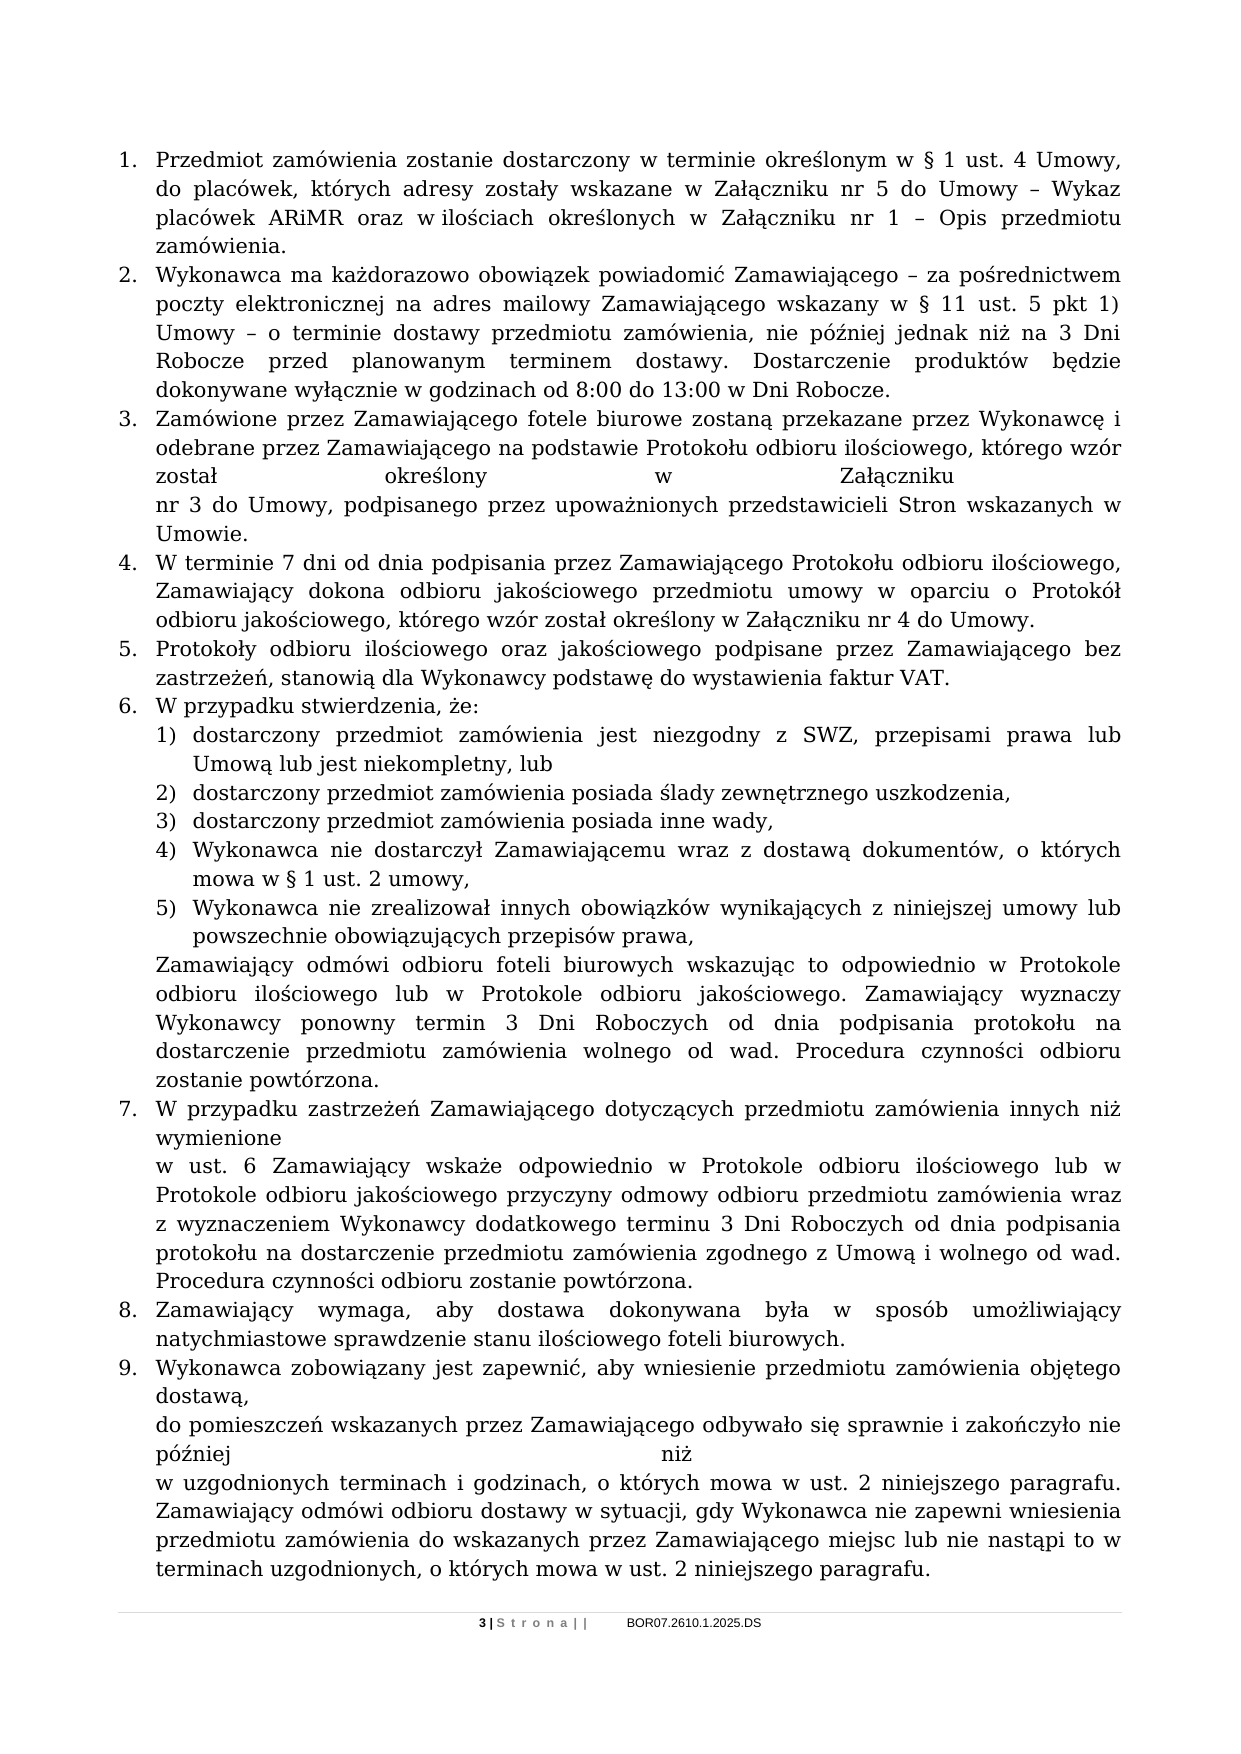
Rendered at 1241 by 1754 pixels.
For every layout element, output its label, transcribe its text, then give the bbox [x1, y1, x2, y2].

list dostarczony przedmiot zamówienia posiada inne wady, [155, 808, 1122, 833]
list dostarczony przedmiot zamówienia jest niezgodny z SWZ, przepisami prawa lub Umową lub jest niekompletny, lub [155, 722, 1122, 776]
list dostarczony przedmiot zamówienia posiada ślady zewnętrznego uszkodzenia, [155, 779, 1122, 804]
list Wykonawca nie zrealizował innych obowiązków wynikających z niniejszej umowy lub powszechnie obowiązujących przepisów prawa, [155, 894, 1122, 948]
list Zamawiający wymaga, aby dostawa dokonywana była w sposób umożliwiający natychmiastowe sprawdzenie stanu ilościowego foteli biurowych. [118, 1297, 1122, 1351]
list W terminie 7 dni od dnia podpisania przez Zamawiającego Protokołu odbioru ilościowego, Zamawiający dokona odbioru jakościowego przedmiotu umowy w oparciu o Protokół odbioru jakościowego, którego wzór został określony w Załączniku nr 4 do Umowy. [118, 549, 1122, 632]
list W przypadku stwierdzenia, że: [118, 693, 1122, 718]
list Przedmiot zamówienia zostanie dostarczony w terminie określonym w § 1 ust. 4 Umowy, do placówek, których adresy zostały wskazane w Załączniku nr 5 do Umowy – Wykaz placówek ARiMR oraz w ilościach określonych w Załączniku nr 1 – Opis przedmiotu zamówienia. [118, 147, 1122, 258]
list Wykonawca zobowiązany jest zapewnić, aby wniesienie przedmiotu zamówienia objętego dostawą, do pomieszczeń wskazanych przez Zamawiającego odbywało się sprawnie i zakończyło nie później niż w uzgodnionych terminach i godzinach, o których mowa w ust. 2 niniejszego paragrafu. Zamawiający odmówi odbioru dostawy w sytuacji, gdy Wykonawca nie zapewni wniesienia przedmiotu zamówienia do wskazanych przez Zamawiającego miejsc lub nie nastąpi to w terminach uzgodnionych, o których mowa w ust. 2 niniejszego paragrafu. [118, 1354, 1122, 1581]
text Zamawiający odmówi odbioru foteli biurowych wskazując to odpowiednio w Protokole odbioru ilościowego lub w Protokole odbioru jakościowego. Zamawiający wyznaczy Wykonawcy ponowny termin 3 Dni Roboczych od dnia podpisania protokołu na dostarczenie przedmiotu zamówienia wolnego od wad. Procedura czynności odbioru zostanie powtórzona. [155, 952, 1122, 1092]
list Wykonawca ma każdorazowo obowiązek powiadomić Zamawiającego – za pośrednictwem poczty elektronicznej na adres mailowy Zamawiającego wskazany w § 11 ust. 5 pkt 1) Umowy – o terminie dostawy przedmiotu zamówienia, nie później jednak niż na 3 Dni Robocze przed planowanym terminem dostawy. Dostarczenie produktów będzie dokonywane wyłącznie w godzinach od 8:00 do 13:00 w Dni Robocze. [118, 262, 1122, 402]
list W przypadku zastrzeżeń Zamawiającego dotyczących przedmiotu zamówienia innych niż wymienione w ust. 6 Zamawiający wskaże odpowiednio w Protokole odbioru ilościowego lub w Protokole odbioru jakościowego przyczyny odmowy odbioru przedmiotu zamówienia wraz z wyznaczeniem Wykonawcy dodatkowego terminu 3 Dni Roboczych od dnia podpisania protokołu na dostarczenie przedmiotu zamówienia zgodnego z Umową i wolnego od wad. Procedura czynności odbioru zostanie powtórzona. [118, 1096, 1122, 1293]
list Wykonawca nie dostarczył Zamawiającemu wraz z dostawą dokumentów, o których mowa w § 1 ust. 2 umowy, [155, 837, 1122, 891]
list Protokoły odbioru ilościowego oraz jakościowego podpisane przez Zamawiającego bez zastrzeżeń, stanowią dla Wykonawcy podstawę do wystawienia faktur VAT. [118, 636, 1122, 689]
list Zamówione przez Zamawiającego fotele biurowe zostaną przekazane przez Wykonawcę i odebrane przez Zamawiającego na podstawie Protokołu odbioru ilościowego, którego wzór został określony w Załączniku nr 3 do Umowy, podpisanego przez upoważnionych przedstawicieli Stron wskazanych w Umowie. [118, 406, 1122, 546]
